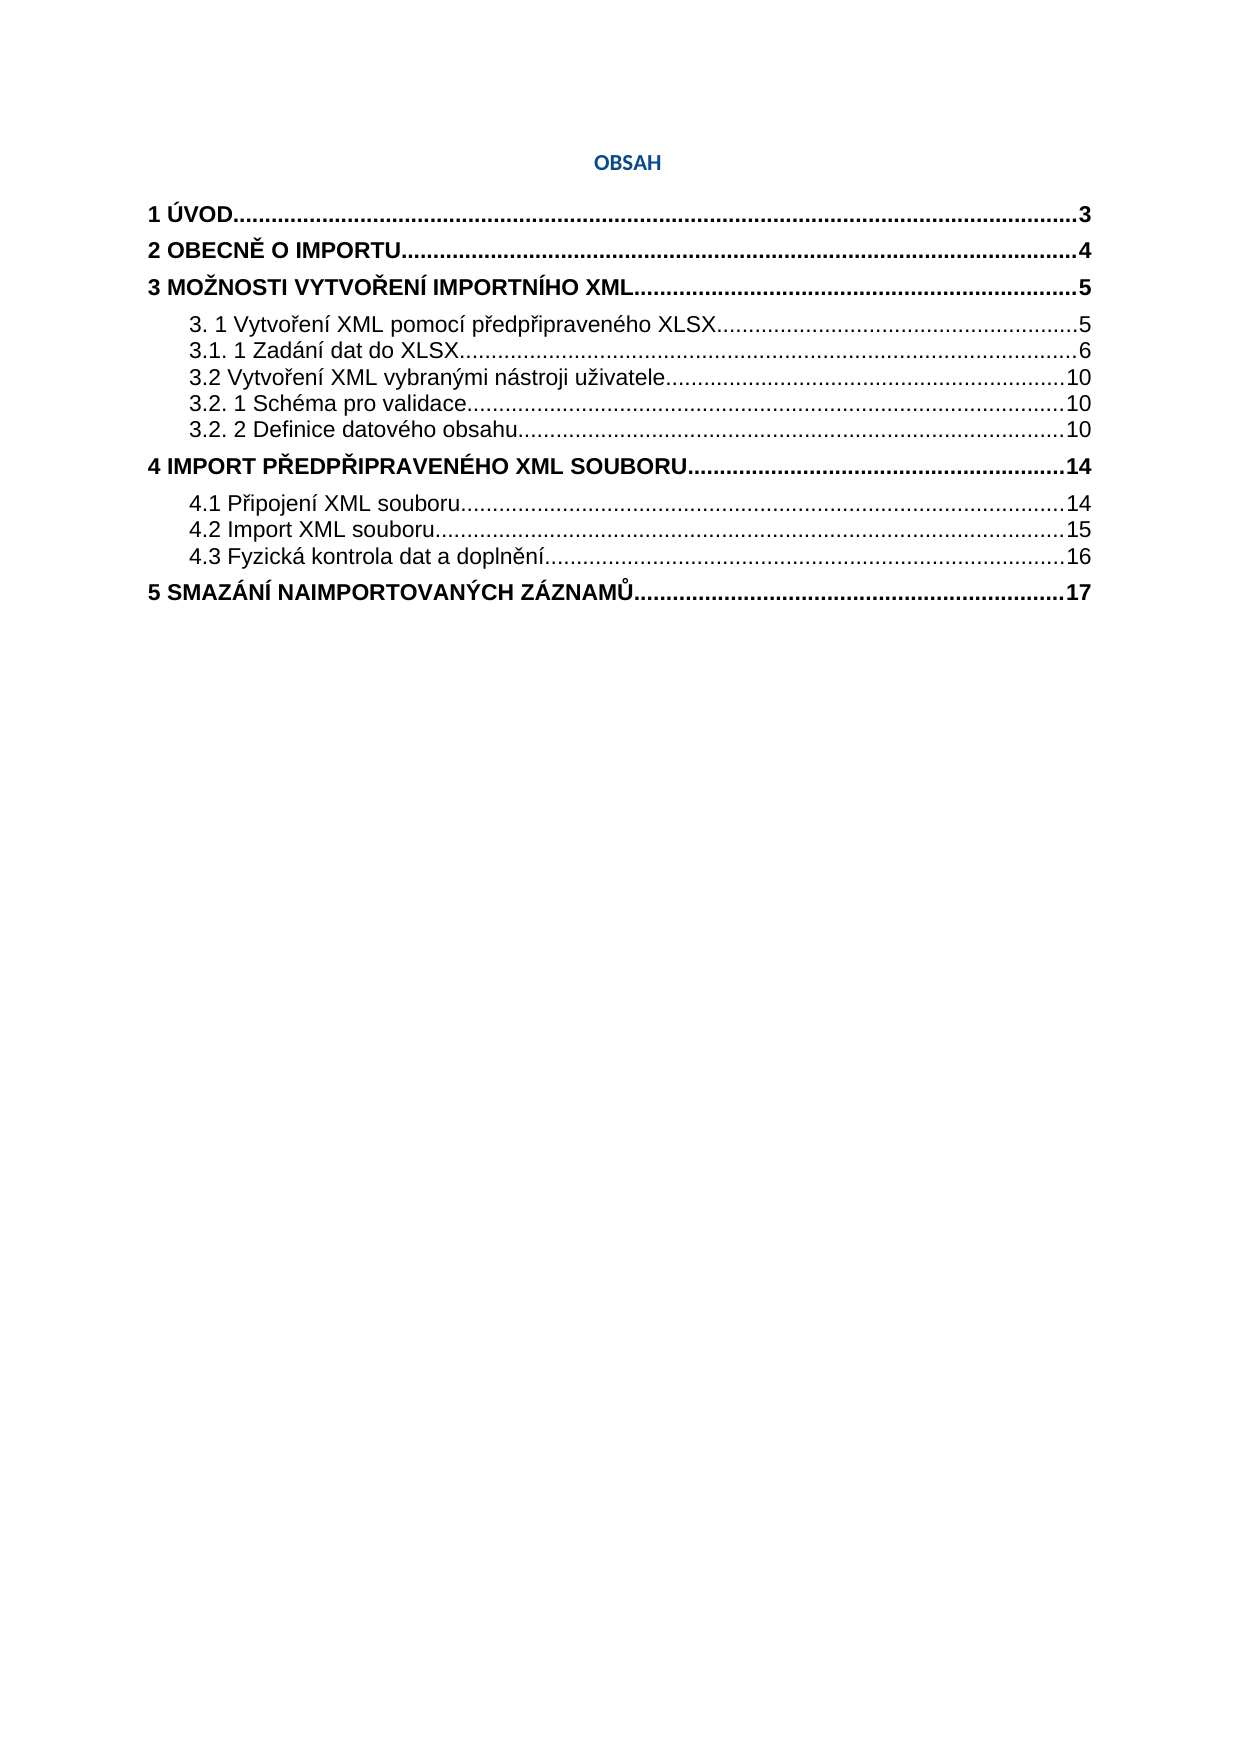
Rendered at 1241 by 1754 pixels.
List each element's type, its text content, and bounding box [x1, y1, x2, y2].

text 3.2 Vytvoření XML vybranými nástroji uživatele 10 [189, 364, 1107, 390]
text 3. 1 Vytvoření XML pomocí předpřipraveného XLSX 5 [189, 311, 1107, 337]
text 4.3 Fyzická kontrola dat a doplnění 16 [189, 543, 1107, 569]
text 3.2. 2 Definice datového obsahu 10 [189, 416, 1107, 443]
text 4.2 Import XML souboru 15 [189, 516, 1107, 543]
text 5 Smazání naimportovaných záznamů 17 [148, 579, 1107, 606]
text Obsah [148, 148, 1107, 176]
text 2 Obecně o importu 4 [148, 237, 1107, 264]
text 4.1 Připojení XML souboru 14 [189, 490, 1107, 516]
text 3 Možnosti vytvoření importního XML 5 [148, 274, 1107, 301]
text 4 Import předpřipraveného XML souboru 14 [148, 453, 1107, 479]
text 1 Úvod 3 [148, 201, 1107, 227]
text 3.1. 1 Zadání dat do XLSX 6 [189, 337, 1107, 364]
text 3.2. 1 Schéma pro validace 10 [189, 390, 1107, 416]
